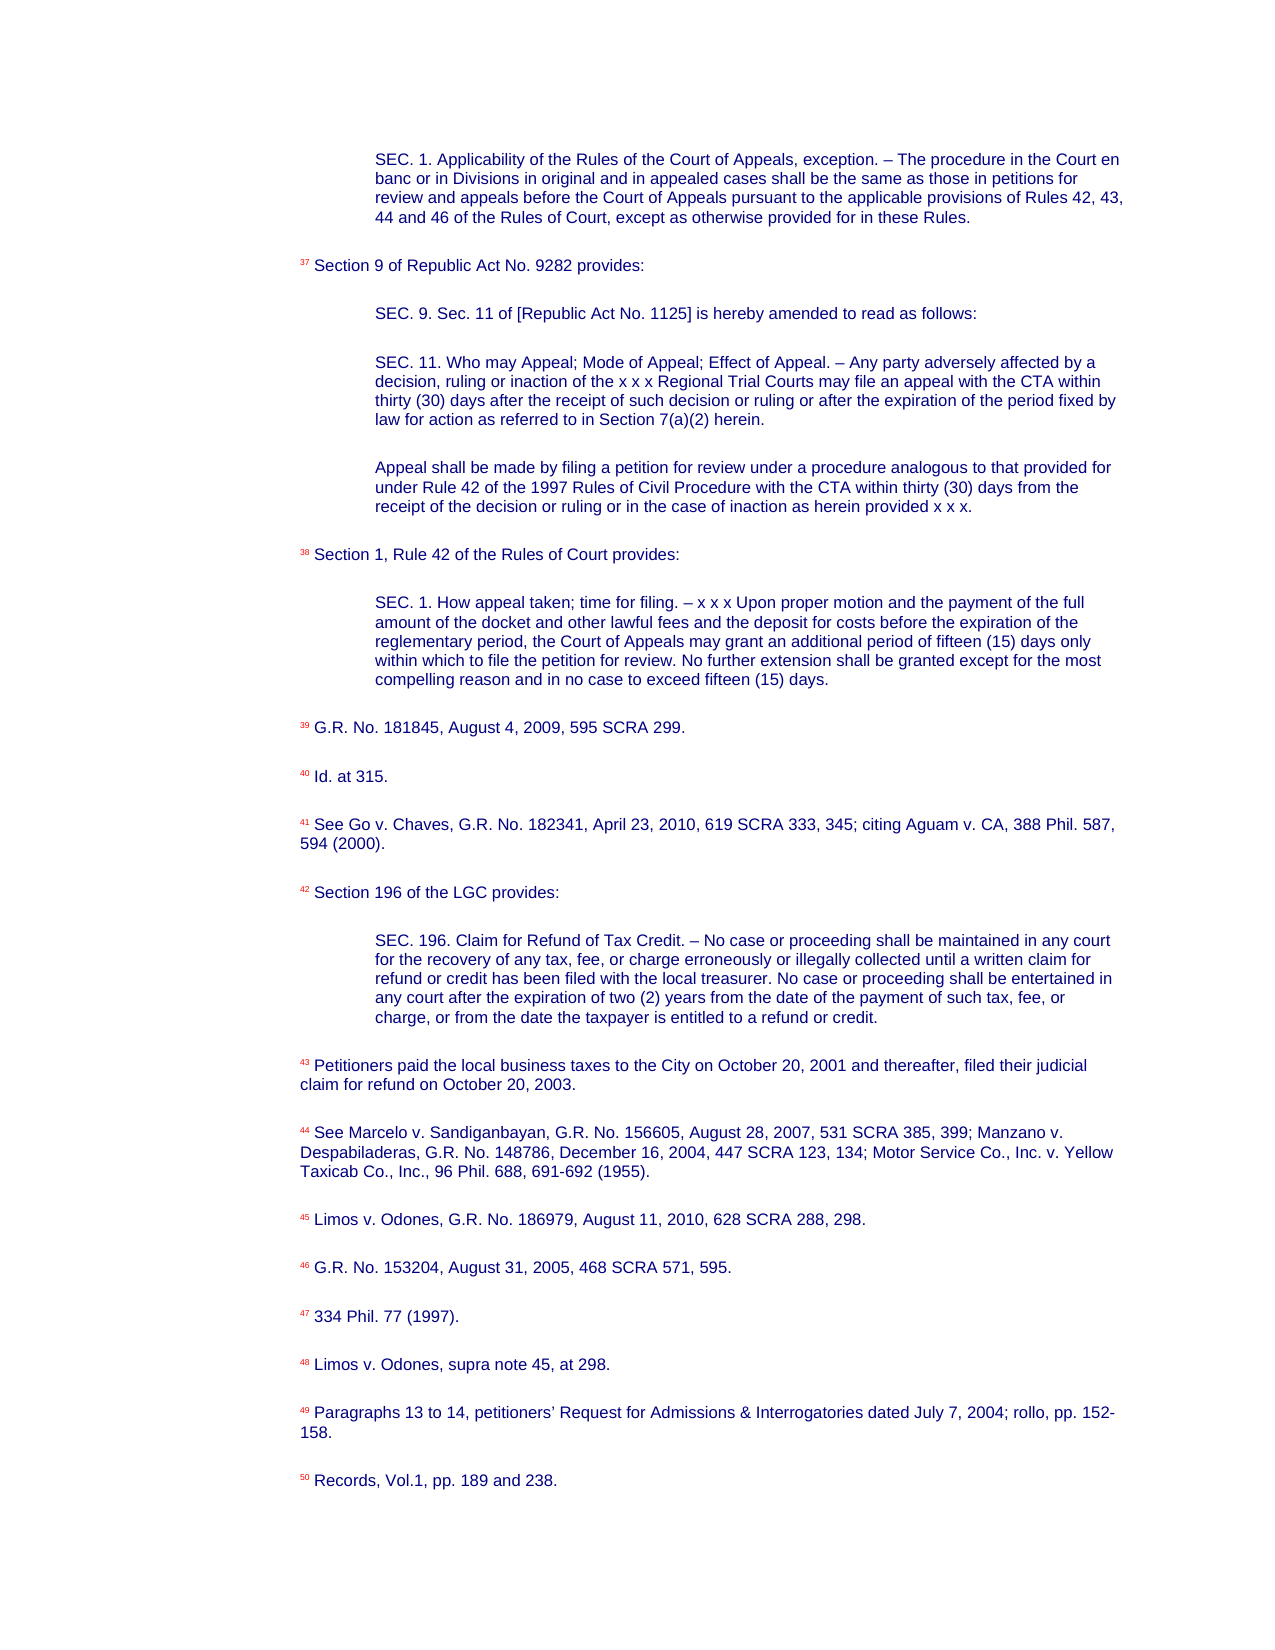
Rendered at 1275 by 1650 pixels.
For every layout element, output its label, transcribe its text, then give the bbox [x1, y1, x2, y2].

text Appeal shall be made by filing a petition for review under a procedure analogous to that provided for under Rule 42 of the 1997 Rules of Civil Procedure with the CTA within thirty (30) days from the receipt of the decision or ruling or in the case of inaction as herein provided x x x. [375, 458, 1125, 516]
text SEC. 9. Sec. 11 of [Republic Act No. 1125] is hereby amended to read as follows: [375, 304, 1125, 323]
text SEC. 1. How appeal taken; time for filing. – x x x Upon proper motion and the payment of the full amount of the docket and other lawful fees and the deposit for costs before the expiration of the reglementary period, the Court of Appeals may grant an additional period of fifteen (15) days only within which to file the petition for review. No further extension shall be granted except for the most compelling reason and in no case to exceed fifteen (15) days. [375, 593, 1125, 689]
text 44 See Marcelo v. Sandiganbayan, G.R. No. 156605, August 28, 2007, 531 SCRA 385, 399; Manzano v. Despabiladeras, G.R. No. 148786, December 16, 2004, 447 SCRA 123, 134; Motor Service Co., Inc. v. Yellow Taxicab Co., Inc., 96 Phil. 688, 691-692 (1955). [300, 1123, 1125, 1181]
text 40 Id. at 315. [300, 767, 1125, 786]
text 48 Limos v. Odones, supra note 45, at 298. [300, 1355, 1125, 1374]
text 37 Section 9 of Republic Act No. 9282 provides: [300, 256, 1125, 275]
text 50 Records, Vol.1, pp. 189 and 238. [300, 1471, 1125, 1490]
text 42 Section 196 of the LGC provides: [300, 882, 1125, 902]
text 49 Paragraphs 13 to 14, petitioners’ Request for Admissions & Interrogatories dated July 7, 2004; rollo, pp. 152-158. [300, 1403, 1125, 1442]
text 38 Section 1, Rule 42 of the Rules of Court provides: [300, 545, 1125, 564]
text 39 G.R. No. 181845, August 4, 2009, 595 SCRA 299. [300, 718, 1125, 737]
text 46 G.R. No. 153204, August 31, 2005, 468 SCRA 571, 595. [300, 1258, 1125, 1277]
text 45 Limos v. Odones, G.R. No. 186979, August 11, 2010, 628 SCRA 288, 298. [300, 1210, 1125, 1229]
text 47 334 Phil. 77 (1997). [300, 1307, 1125, 1326]
text SEC. 196. Claim for Refund of Tax Credit. – No case or proceeding shall be maintained in any court for the recovery of any tax, fee, or charge erroneously or illegally collected until a written claim for refund or credit has been filed with the local treasurer. No case or proceeding shall be entertained in any court after the expiration of two (2) years from the date of the payment of such tax, fee, or charge, or from the date the taxpayer is entitled to a refund or credit. [375, 931, 1125, 1027]
text SEC. 1. Applicability of the Rules of the Court of Appeals, exception. – The procedure in the Court en banc or in Divisions in original and in appealed cases shall be the same as those in petitions for review and appeals before the Court of Appeals pursuant to the applicable provisions of Rules 42, 43, 44 and 46 of the Rules of Court, except as otherwise provided for in these Rules. [375, 150, 1125, 227]
text SEC. 11. Who may Appeal; Mode of Appeal; Effect of Appeal. – Any party adversely affected by a decision, ruling or inaction of the x x x Regional Trial Courts may file an appeal with the CTA within thirty (30) days after the receipt of such decision or ruling or after the expiration of the period fixed by law for action as referred to in Section 7(a)(2) herein. [375, 352, 1125, 429]
text 43 Petitioners paid the local business taxes to the City on October 20, 2001 and thereafter, filed their judicial claim for refund on October 20, 2003. [300, 1056, 1125, 1094]
text 41 See Go v. Chaves, G.R. No. 182341, April 23, 2010, 619 SCRA 333, 345; citing Aguam v. CA, 388 Phil. 587, 594 (2000). [300, 815, 1125, 853]
